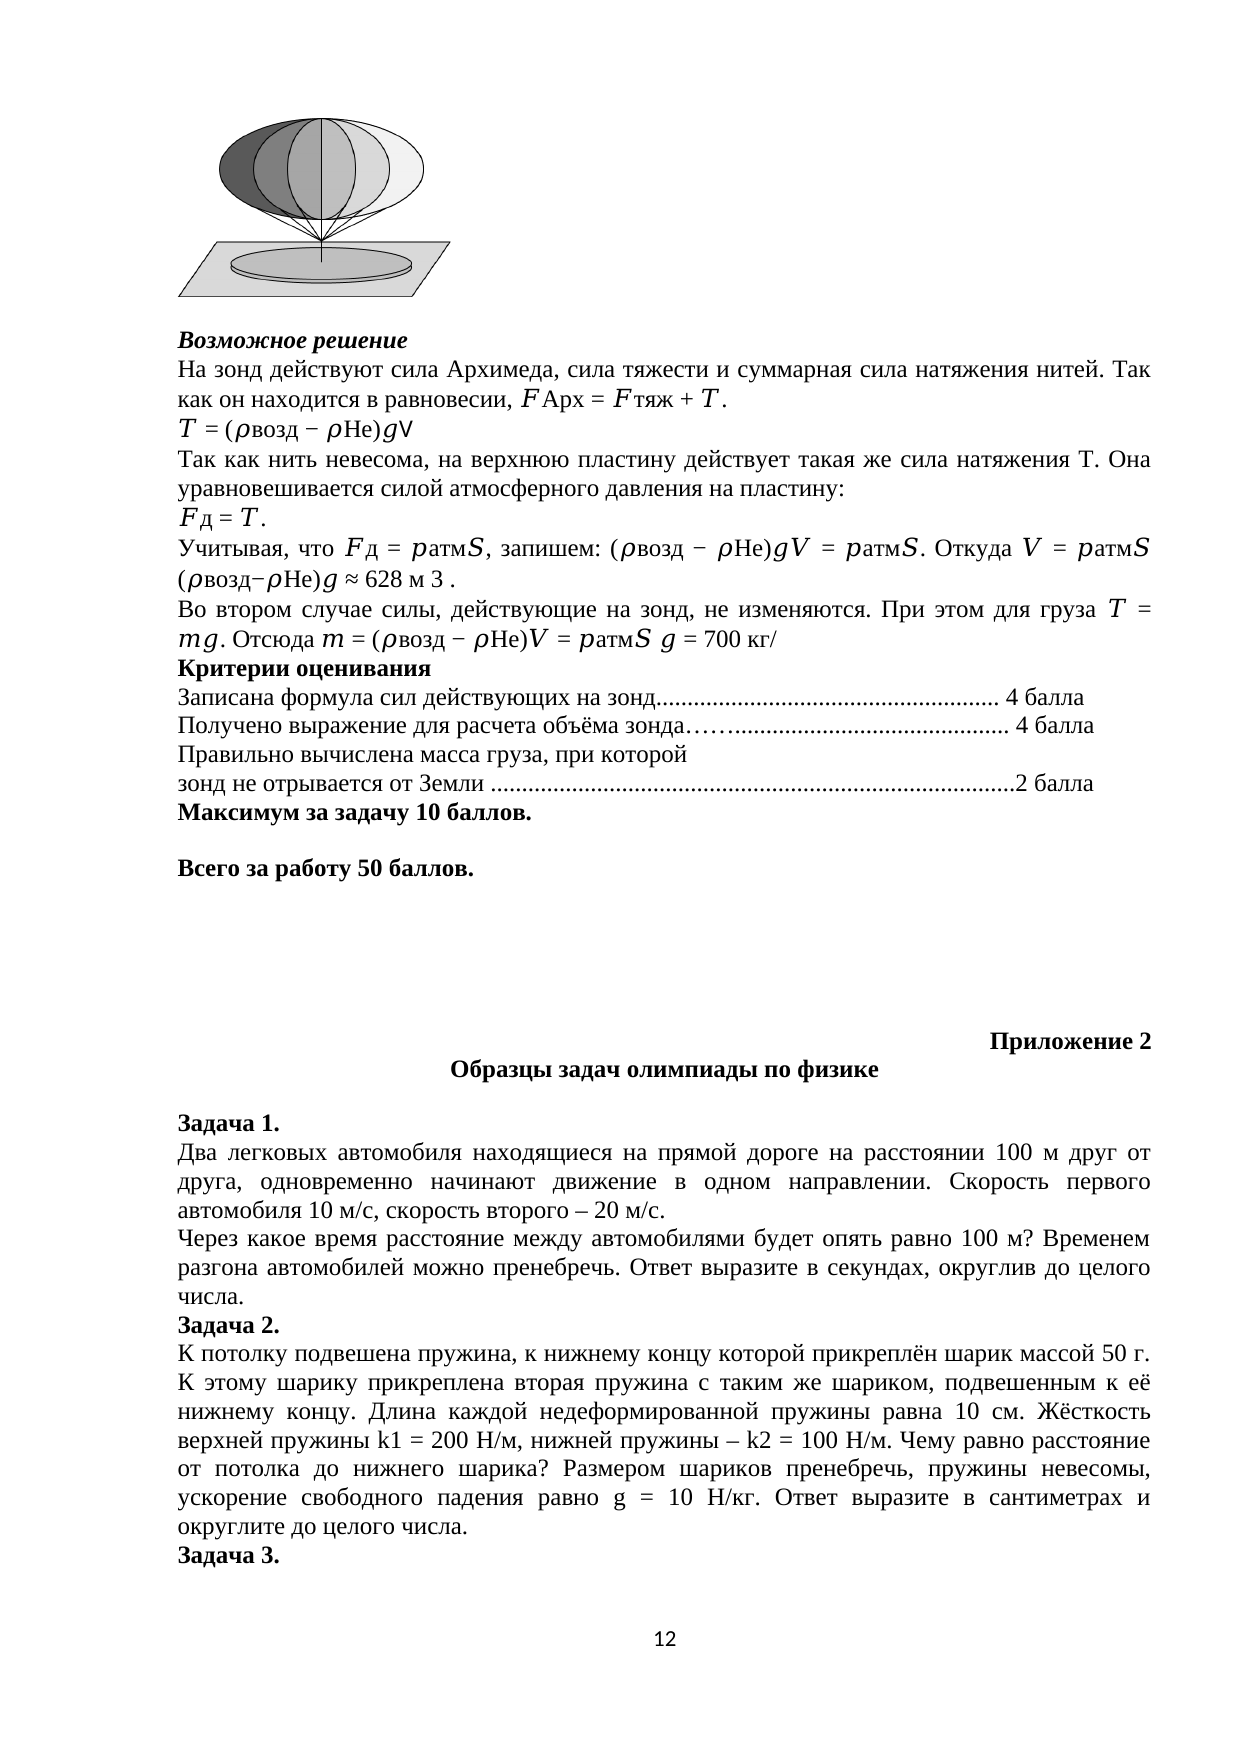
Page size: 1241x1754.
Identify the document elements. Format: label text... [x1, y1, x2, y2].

text Во втором случае силы, действующие на зонд, не изменяются. При этом для груза 𝑇 = 𝑚𝑔. Отсюда 𝑚 = (𝜌возд − 𝜌Не)𝑉 = 𝑝атм𝑆 𝑔 = 700 кг/ [177, 592, 1152, 653]
text Через какое время расстояние между автомобилями будет опять равно 100 м? Временем разгона автомобилей можно пренебречь. Ответ выразите в секундах, округлив до целого числа. [177, 1223, 1152, 1310]
text Всего за работу 50 баллов. [177, 853, 1152, 882]
text 𝐹д = 𝑇. [177, 502, 1152, 532]
text К потолку подвешена пружина, к нижнему концу которой прикреплён шарик массой 50 г. К этому шарику прикреплена вторая пружина с таким же шариком, подвешенным к её нижнему концу. Длина каждой недеформированной пружины равна 10 см. Жёсткость верхней пружины k1 = 200 Н/м, нижней пружины – k2 = 100 Н/м. Чему равно расстояние от потолка до нижнего шарика? Размером шариков пренебречь, пружины невесомы, ускорение свободного падения равно g = 10 Н/кг. Ответ выразите в сантиметрах и округлите до целого числа. [177, 1338, 1152, 1540]
text Получено выражение для расчета объёма зонда……............................................ 4 балла [177, 710, 1152, 739]
text Задача 1. [177, 1108, 1152, 1137]
picture [177, 118, 451, 297]
text Образцы задач олимпиады по физике [177, 1054, 1152, 1083]
text Записана формула сил действующих на зонд....................................................... 4 балла [177, 682, 1152, 710]
text Учитывая, что 𝐹д = 𝑝атм𝑆, запишем: (𝜌возд − 𝜌Не)𝑔𝑉 = 𝑝атм𝑆. Откуда 𝑉 = 𝑝атм𝑆 (𝜌возд−𝜌Не)𝑔 ≈ 628 м 3 . [177, 532, 1152, 592]
text зонд не отрывается от Земли ....................................................................................2 балла [177, 768, 1152, 797]
text Так как нить невесома, на верхнюю пластину действует такая же сила натяжения Т. Она уравновешивается силой атмосферного давления на пластину: [177, 444, 1152, 502]
text Задача 2. [177, 1310, 1152, 1338]
text Правильно вычислена масса груза, при которой [177, 739, 1152, 768]
text Задача 3. [177, 1540, 1152, 1568]
text Возможное решение [177, 296, 1152, 354]
text Два легковых автомобиля находящиеся на прямой дороге на расстоянии 100 м друг от друга, одновременно начинают движение в одном направлении. Скорость первого автомобиля 10 м/с, скорость второго – 20 м/с. [177, 1137, 1152, 1223]
text 𝑇 = (𝜌возд − 𝜌Не)𝑔V [177, 413, 1152, 444]
text Максимум за задачу 10 баллов. [177, 797, 1152, 825]
text На зонд действуют сила Архимеда, сила тяжести и суммарная сила натяжения нитей. Так как он находится в равновесии, 𝐹Арх = 𝐹тяж + 𝑇. [177, 354, 1152, 413]
text Приложение 2 [177, 1026, 1152, 1054]
text Критерии оценивания [177, 653, 1152, 682]
